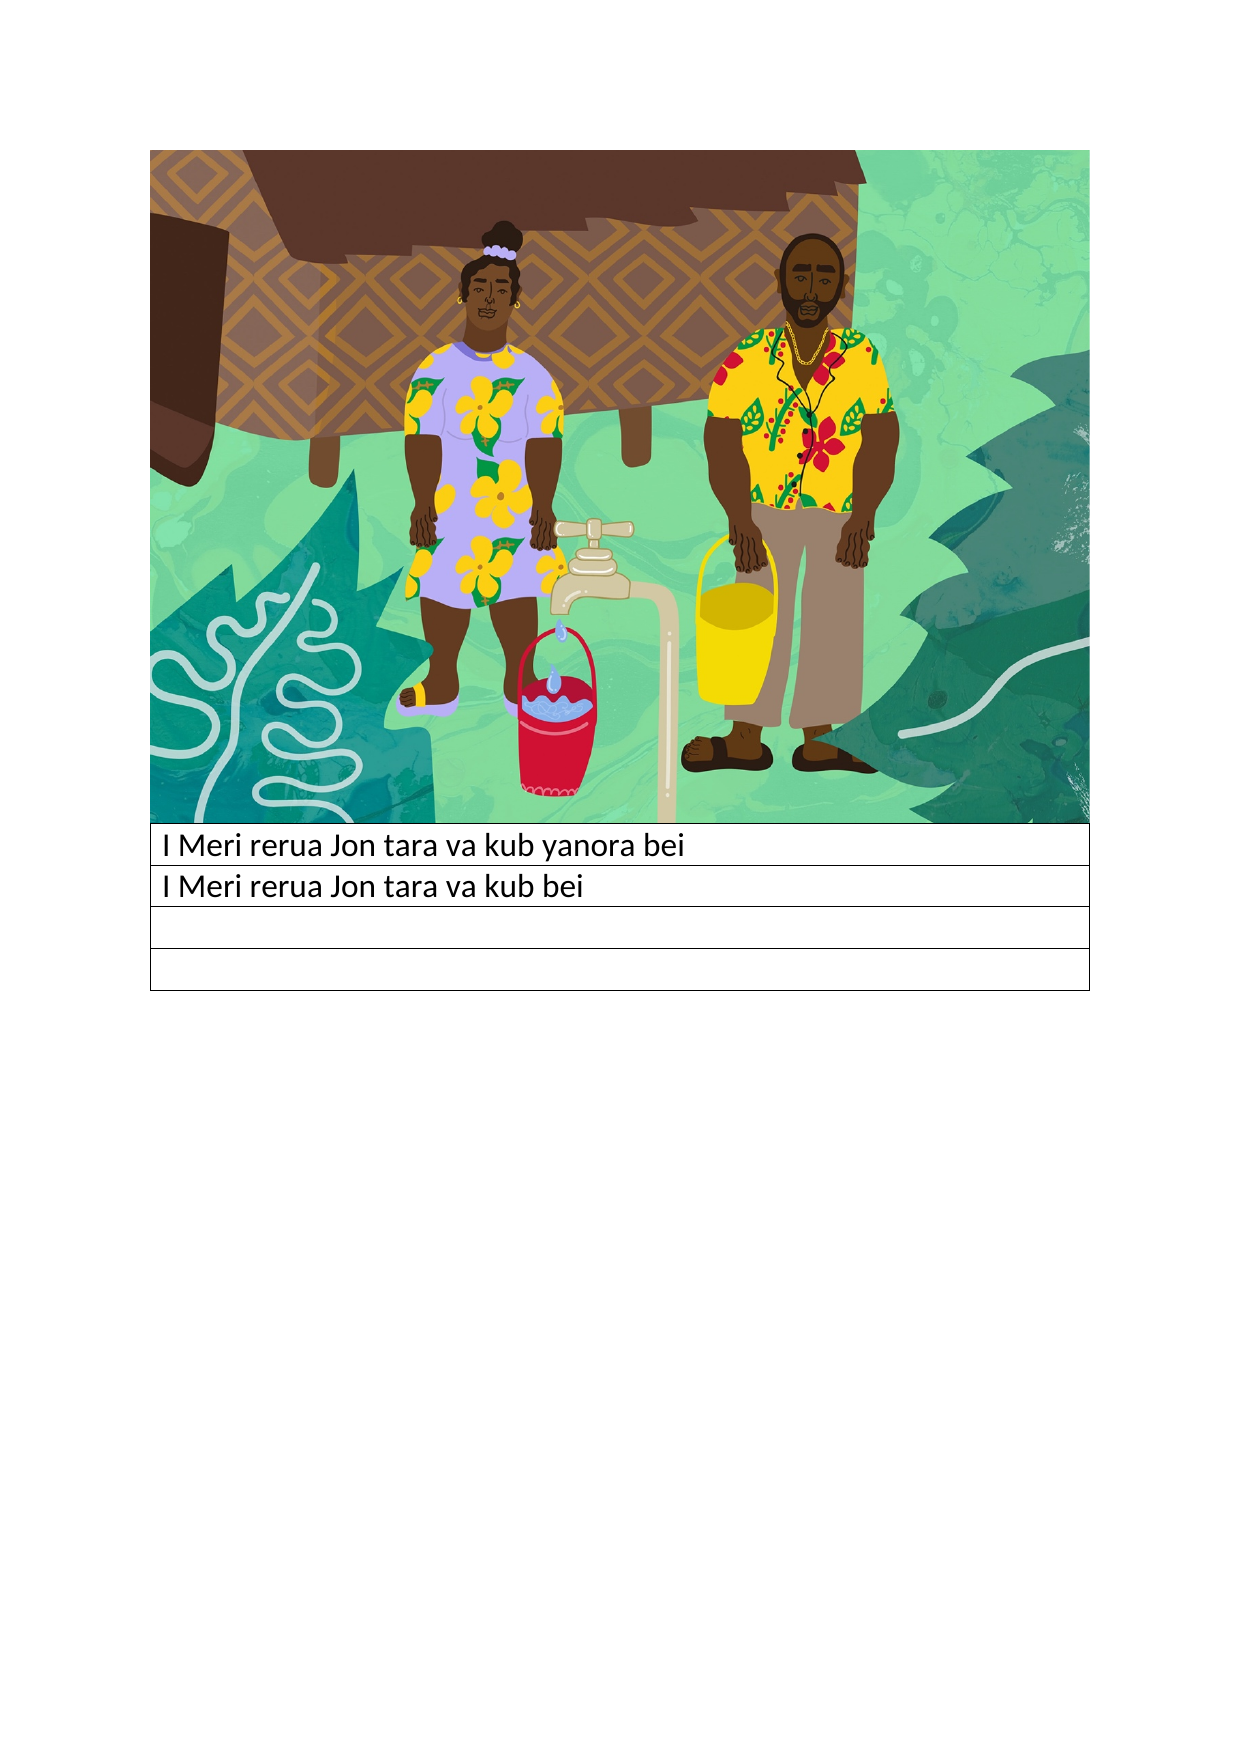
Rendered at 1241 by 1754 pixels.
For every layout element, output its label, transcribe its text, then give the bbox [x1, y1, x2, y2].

table_cell [151, 907, 1089, 948]
table_cell [151, 949, 1089, 990]
table_header I Meri rerua Jon tara va kub yanora bei [151, 824, 1089, 864]
picture [150, 150, 1090, 823]
table_cell I Meri rerua Jon tara va kub bei [151, 866, 1089, 906]
